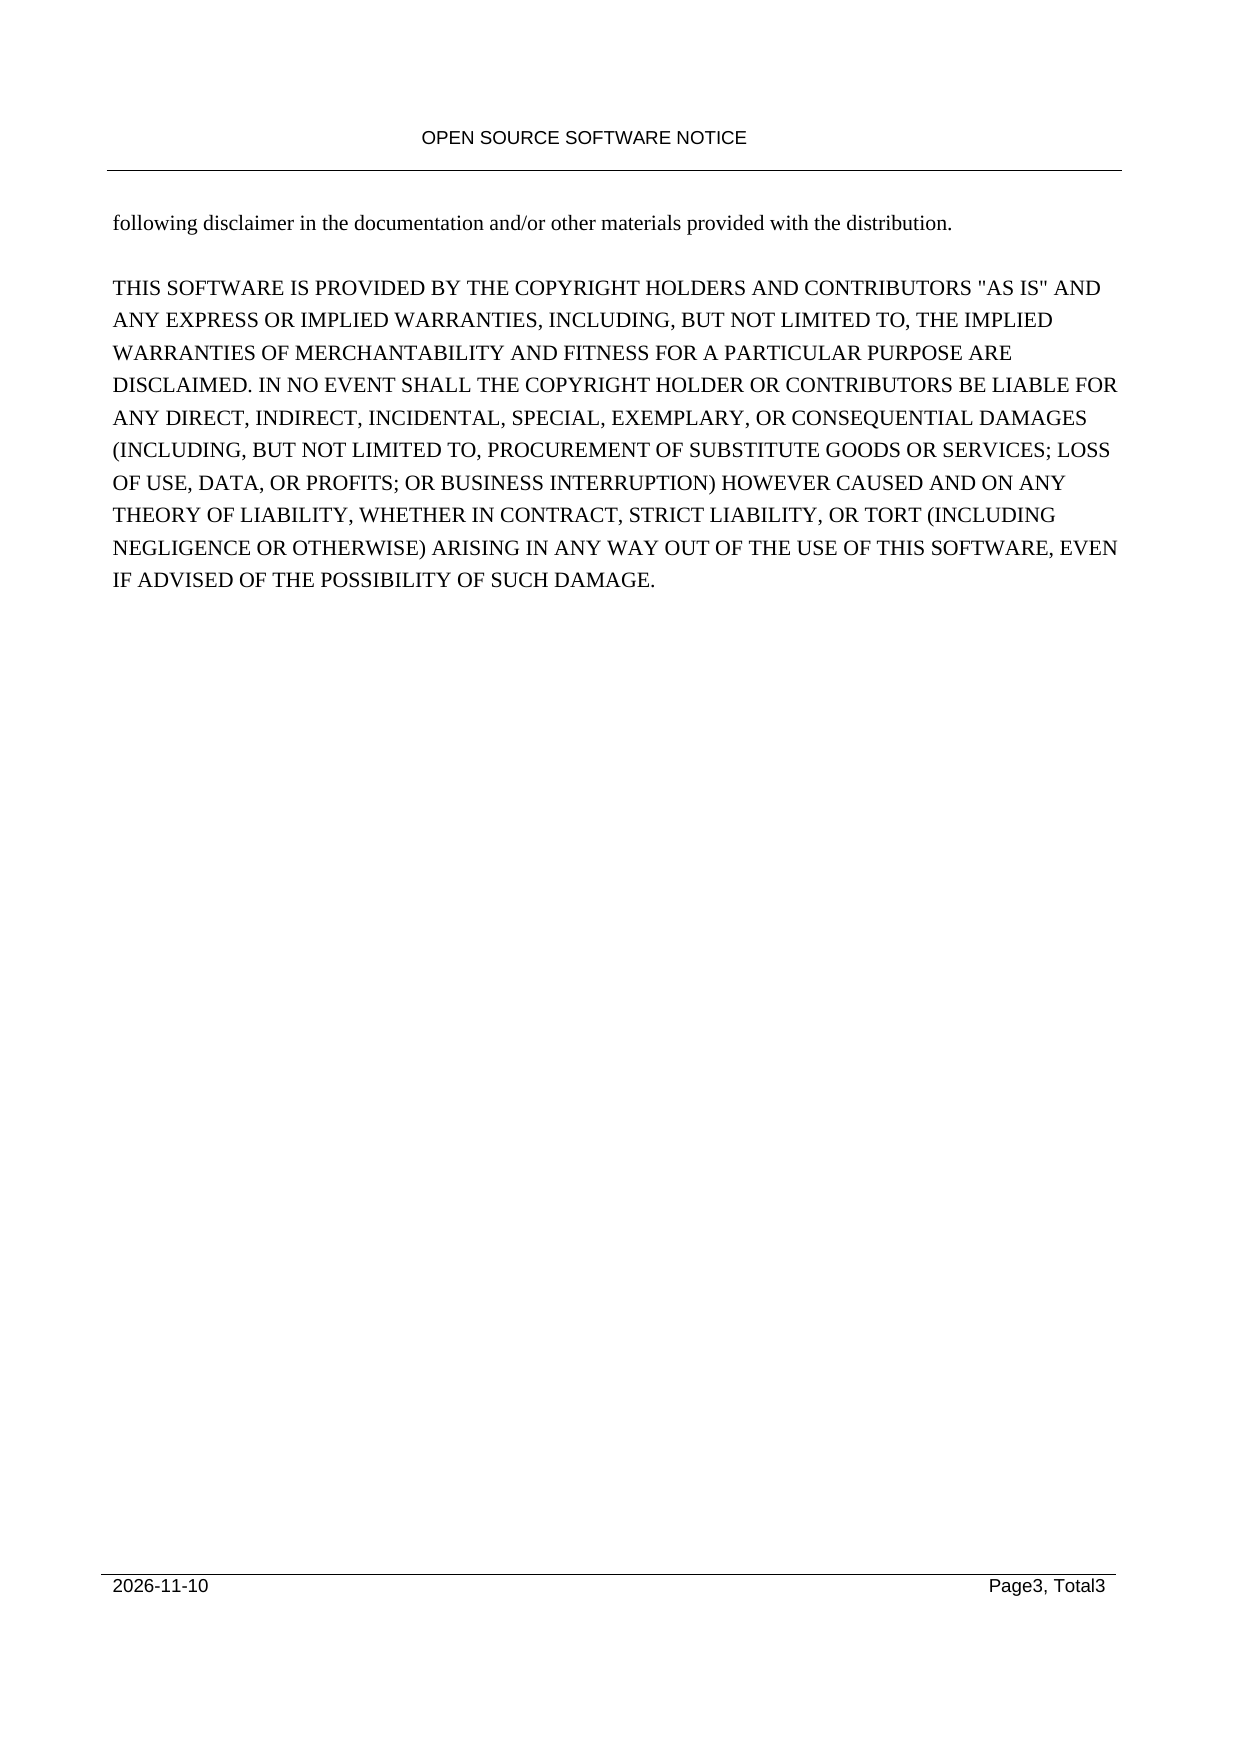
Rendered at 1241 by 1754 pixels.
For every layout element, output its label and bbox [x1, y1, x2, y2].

text [112, 206, 1128, 596]
